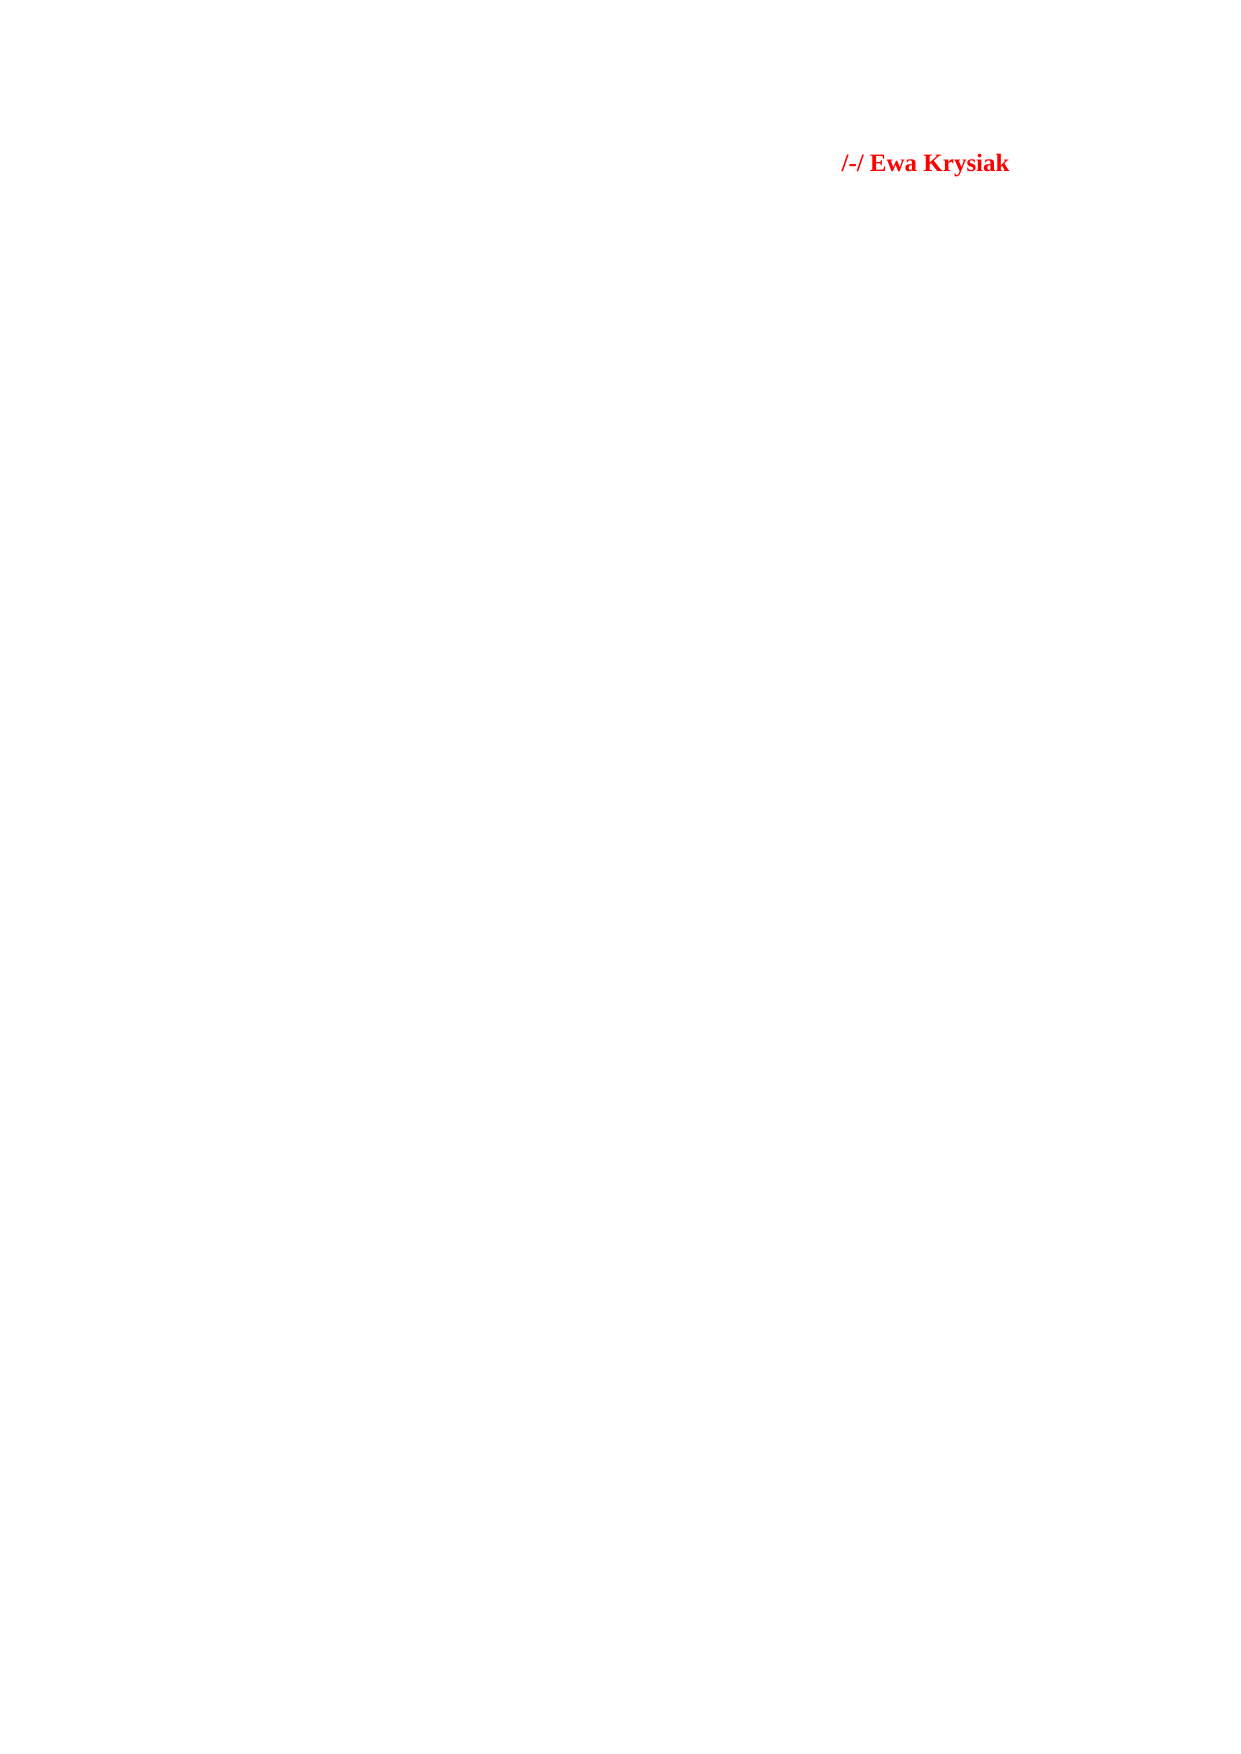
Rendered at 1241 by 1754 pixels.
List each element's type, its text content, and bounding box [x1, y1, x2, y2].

text /-/ Ewa Krysiak [148, 148, 1093, 176]
